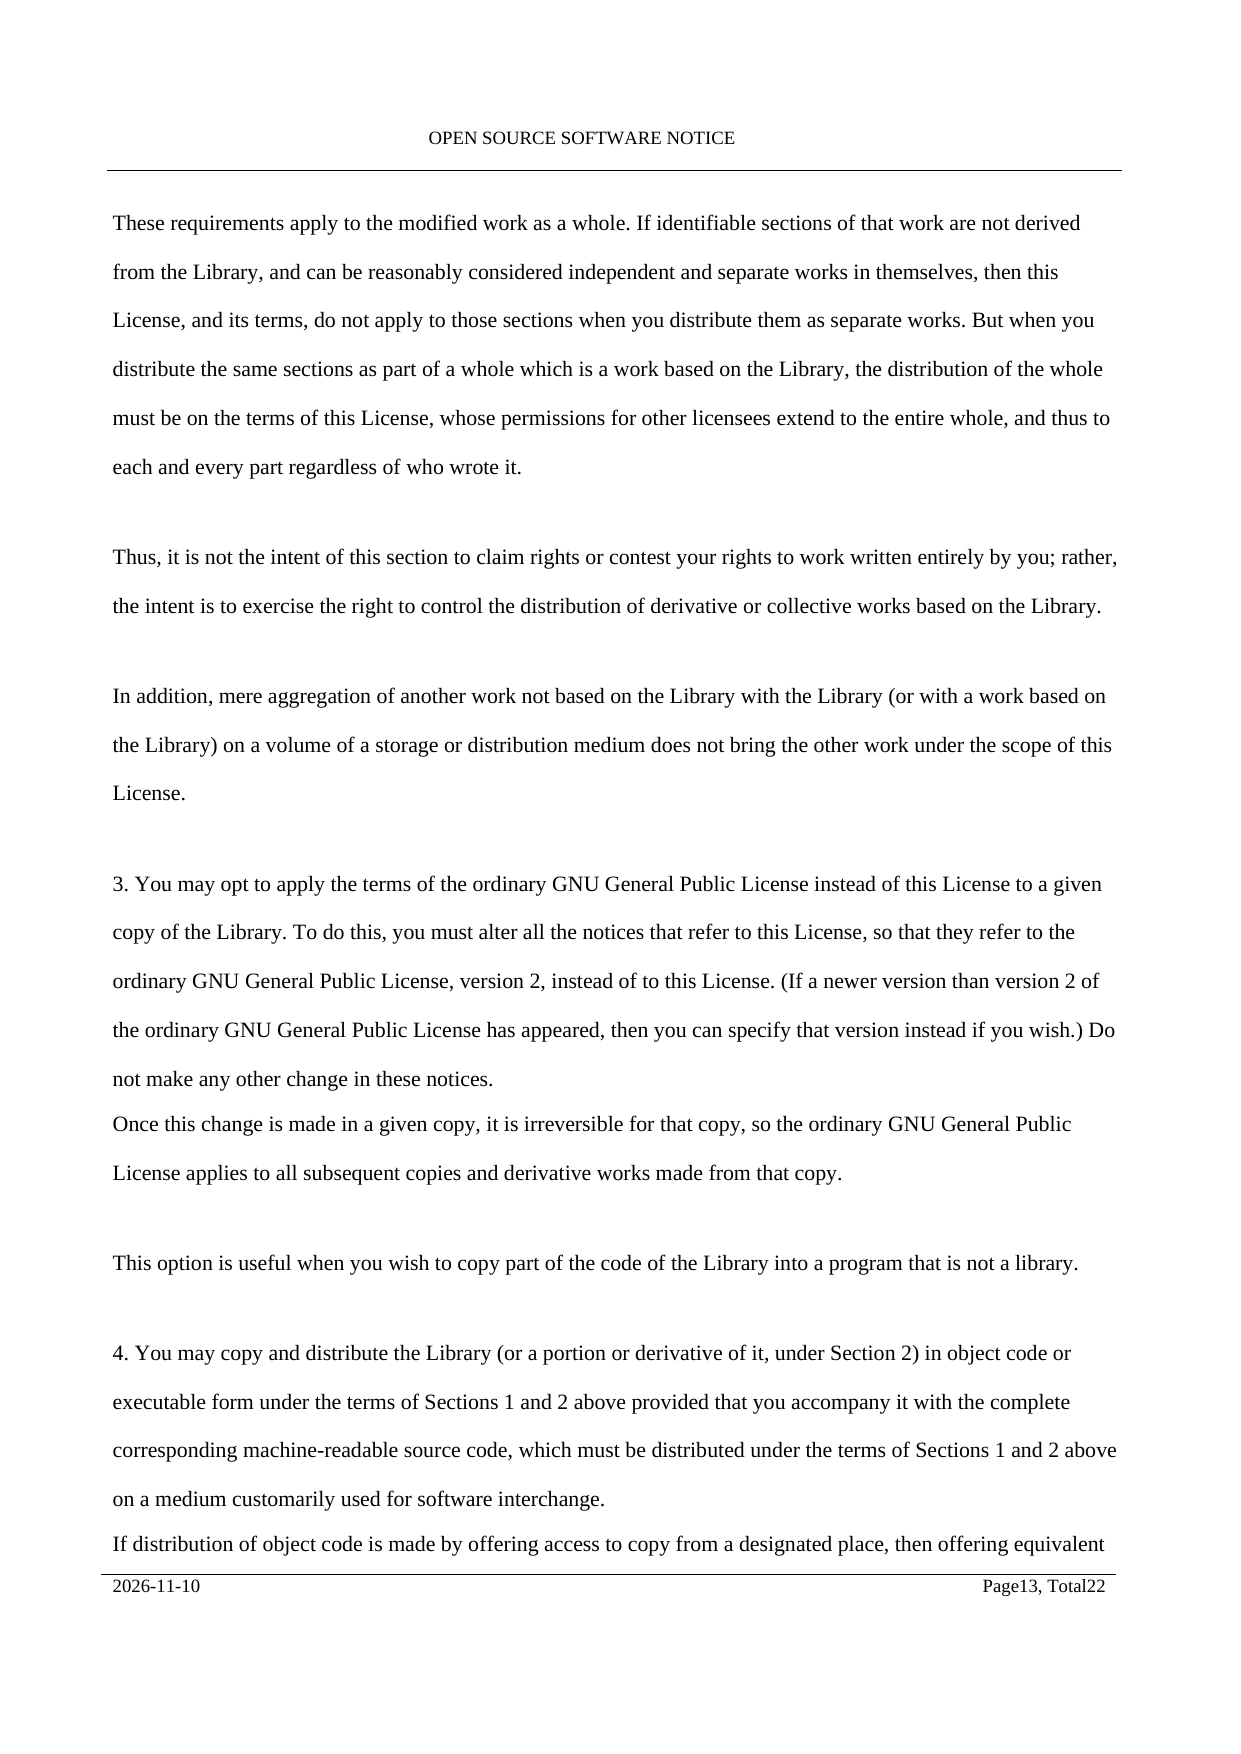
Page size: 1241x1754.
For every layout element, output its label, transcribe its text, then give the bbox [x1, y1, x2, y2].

text Thus, it is not the intent of this section to claim rights or contest your rights to work written entirely by you; rather, the intent is to exercise the right to control the distribution of derivative or collective works based on the Library. [112, 540, 1128, 622]
text 4. You may copy and distribute the Library (or a portion or derivative of it, under Section 2) in object code or executable form under the terms of Sections 1 and 2 above provided that you accompany it with the complete corresponding machine-readable source code, which must be distributed under the terms of Sections 1 and 2 above on a medium customarily used for software interchange. [112, 1336, 1128, 1515]
text These requirements apply to the modified work as a whole. If identifiable sections of that work are not derived from the Library, and can be reasonably considered independent and separate works in themselves, then this License, and its terms, do not apply to those sections when you distribute them as separate works. But when you distribute the same sections as part of a whole which is a work based on the Library, the distribution of the whole must be on the terms of this License, whose permissions for other licensees extend to the entire whole, and thus to each and every part regardless of who wrote it. [112, 206, 1128, 483]
text This option is useful when you wish to copy part of the code of the Library into a program that is not a library. [112, 1246, 1128, 1278]
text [112, 1528, 1128, 1560]
text 3. You may opt to apply the terms of the ordinary GNU General Public License instead of this License to a given copy of the Library. To do this, you must alter all the notices that refer to this License, so that they refer to the ordinary GNU General Public License, version 2, instead of to this License. (If a newer version than version 2 of the ordinary GNU General Public License has appeared, then you can specify that version instead if you wish.) Do not make any other change in these notices. [112, 867, 1128, 1094]
text In addition, mere aggregation of another work not based on the Library with the Library (or with a work based on the Library) on a volume of a storage or distribution medium does not bring the other work under the scope of this License. [112, 679, 1128, 809]
text Once this change is made in a given copy, it is irreversible for that copy, so the ordinary GNU General Public License applies to all subsequent copies and derivative works made from that copy. [112, 1107, 1128, 1188]
